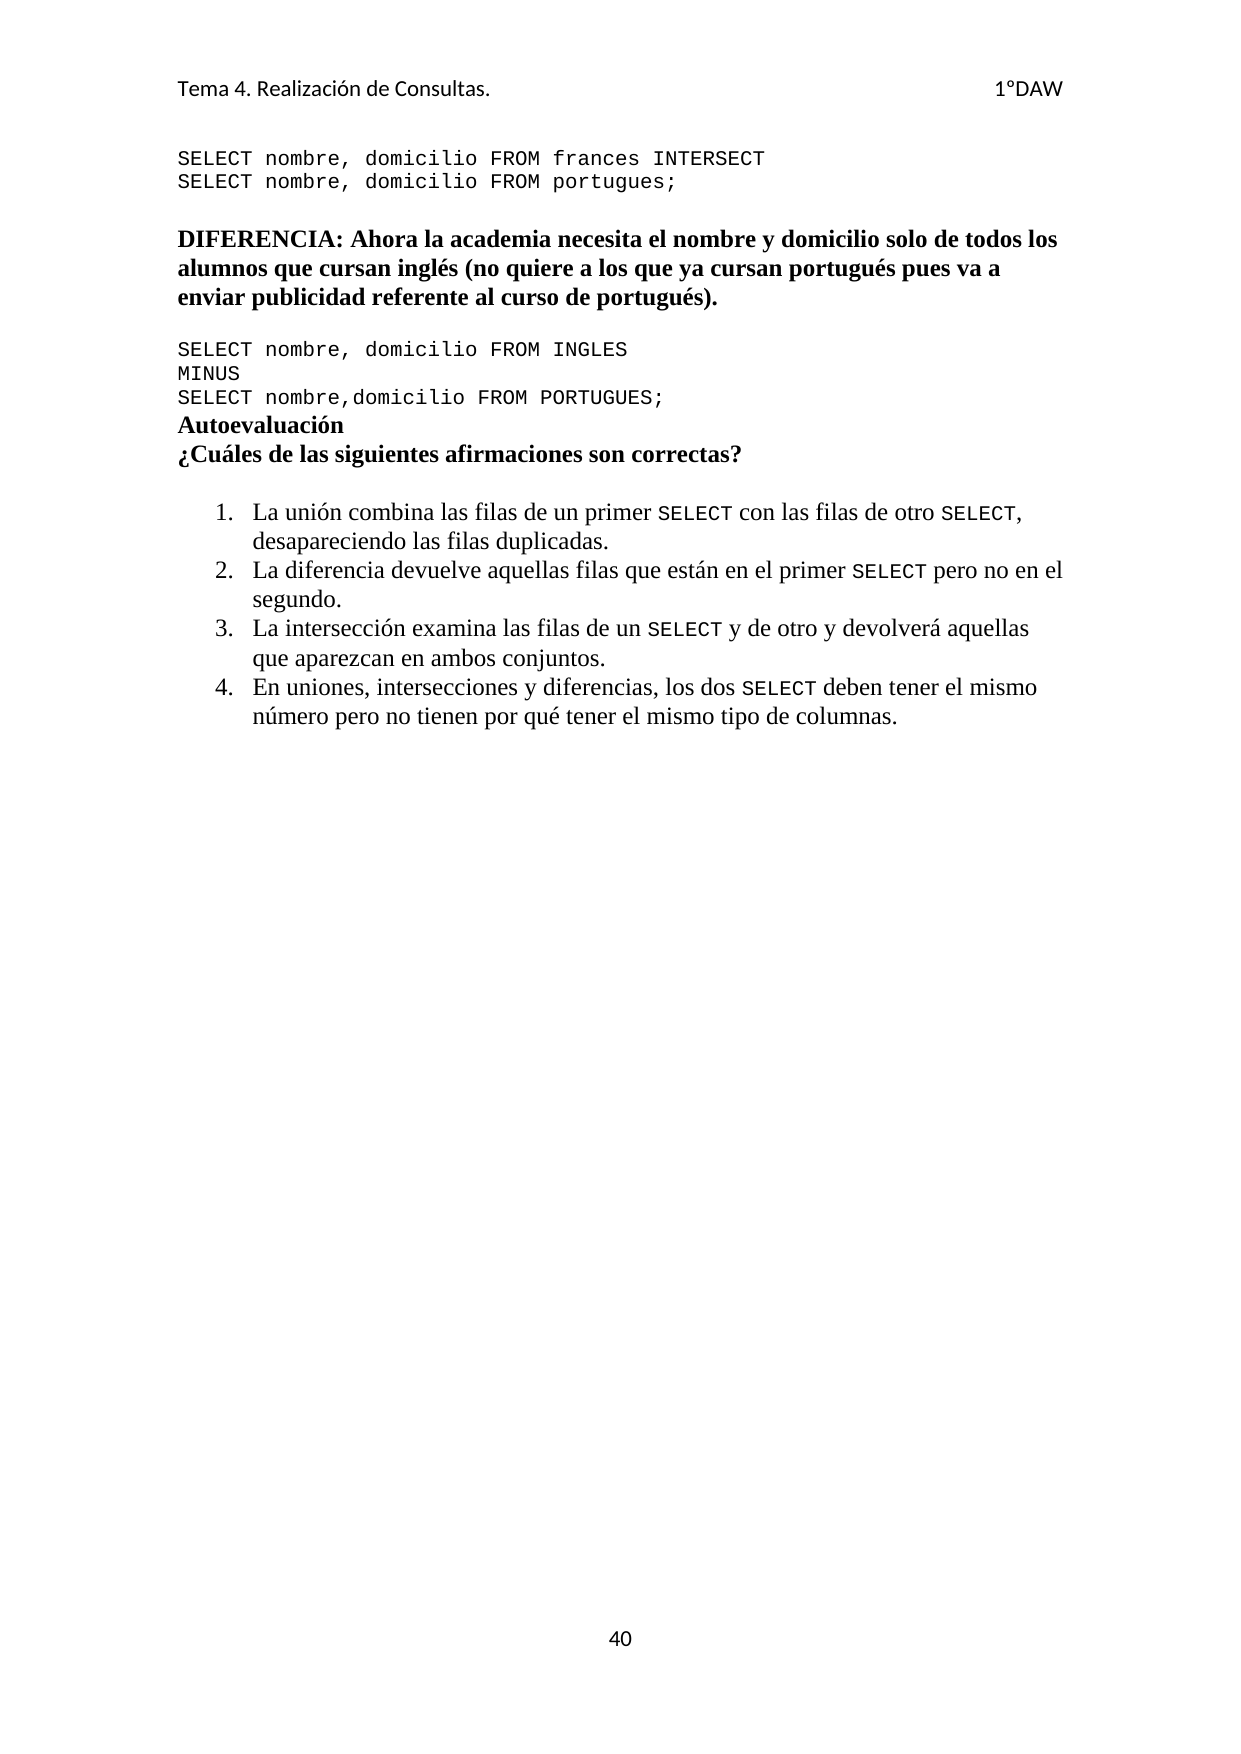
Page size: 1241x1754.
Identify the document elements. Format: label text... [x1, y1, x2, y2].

text DIFERENCIA: Ahora la academia necesita el nombre y domicilio solo de todos los alumnos que cursan inglés (no quiere a los que ya cursan portugués pues va a enviar publicidad referente al curso de portugués). [177, 224, 1063, 310]
list En uniones, intersecciones y diferencias, los dos SELECT deben tener el mismo número pero no tienen por qué tener el mismo tipo de columnas. [215, 672, 1063, 730]
list La intersección examina las filas de un SELECT y de otro y devolverá aquellas que aparezcan en ambos conjuntos. [215, 613, 1063, 672]
list La diferencia devuelve aquellas filas que están en el primer SELECT pero no en el segundo. [215, 555, 1063, 613]
text SELECT nombre, domicilio FROM frances INTERSECT [177, 148, 1063, 171]
text SELECT nombre, domicilio FROM INGLES [177, 339, 1063, 363]
text Autoevaluación [177, 410, 1063, 439]
text SELECT nombre,domicilio FROM PORTUGUES; [177, 387, 1063, 410]
list La unión combina las filas de un primer SELECT con las filas de otro SELECT, desapareciendo las filas duplicadas. [215, 497, 1063, 555]
text SELECT nombre, domicilio FROM portugues; [177, 171, 1063, 195]
text ¿Cuáles de las siguientes afirmaciones son correctas? [177, 439, 1063, 468]
text MINUS [177, 363, 1063, 387]
